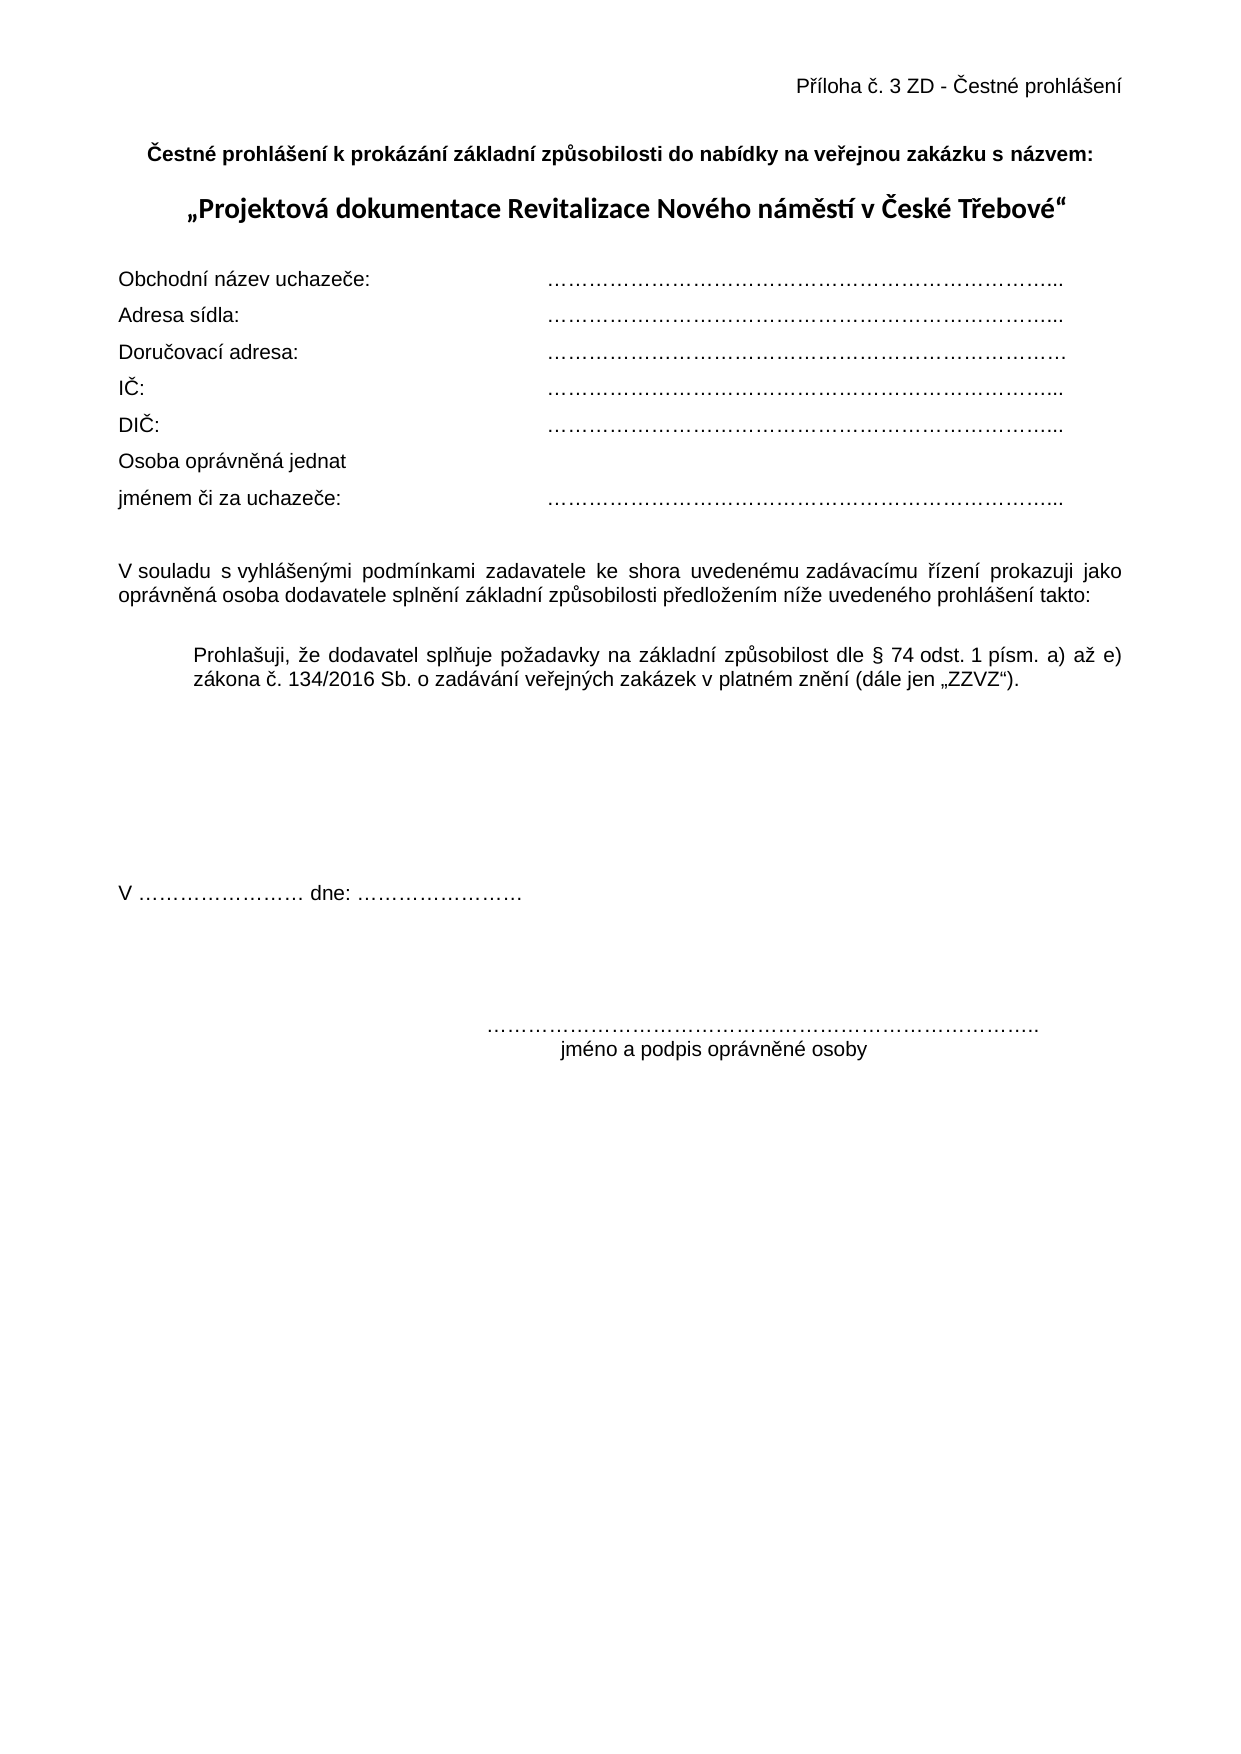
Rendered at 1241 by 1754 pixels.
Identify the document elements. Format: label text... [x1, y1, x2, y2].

text Obchodní název uchazeče: ………………………………………………………………... [118, 267, 1122, 291]
text Prohlašuji, že dodavatel splňuje požadavky na základní způsobilost dle § 74 odst. 1 písm. a) až e) zákona č. 134/2016 Sb. o zadávání veřejných zakázek v platném znění (dále jen „ZZVZ“). [193, 643, 1122, 691]
text V …………………… dne: …………………… [118, 881, 1122, 905]
text DIČ: ………………………………………………………………... [118, 413, 1122, 437]
text Osoba oprávněná jednat [118, 449, 1122, 473]
text Doručovací adresa: ………………………………………………………………… [118, 340, 1122, 364]
text …………………………………………………………………….. [412, 1013, 1122, 1037]
text IČ: ………………………………………………………………... [118, 376, 1122, 400]
text V souladu s vyhlášenými podmínkami zadavatele ke shora uvedenému zadávacímu řízení prokazuji jako oprávněná osoba dodavatele splnění základní způsobilosti předložením níže uvedeného prohlášení takto: [118, 558, 1122, 606]
text jméno a podpis oprávněné osoby [487, 1037, 1122, 1061]
text Adresa sídla: ………………………………………………………………... [118, 303, 1122, 327]
text jménem či za uchazeče: ………………………………………………………………... [118, 486, 1122, 509]
text „Projektová dokumentace Revitalizace Nového náměstí v České Třebové“ [118, 190, 1122, 226]
text Čestné prohlášení k prokázání základní způsobilosti do nabídky na veřejnou zakázku s názvem: [118, 142, 1122, 166]
